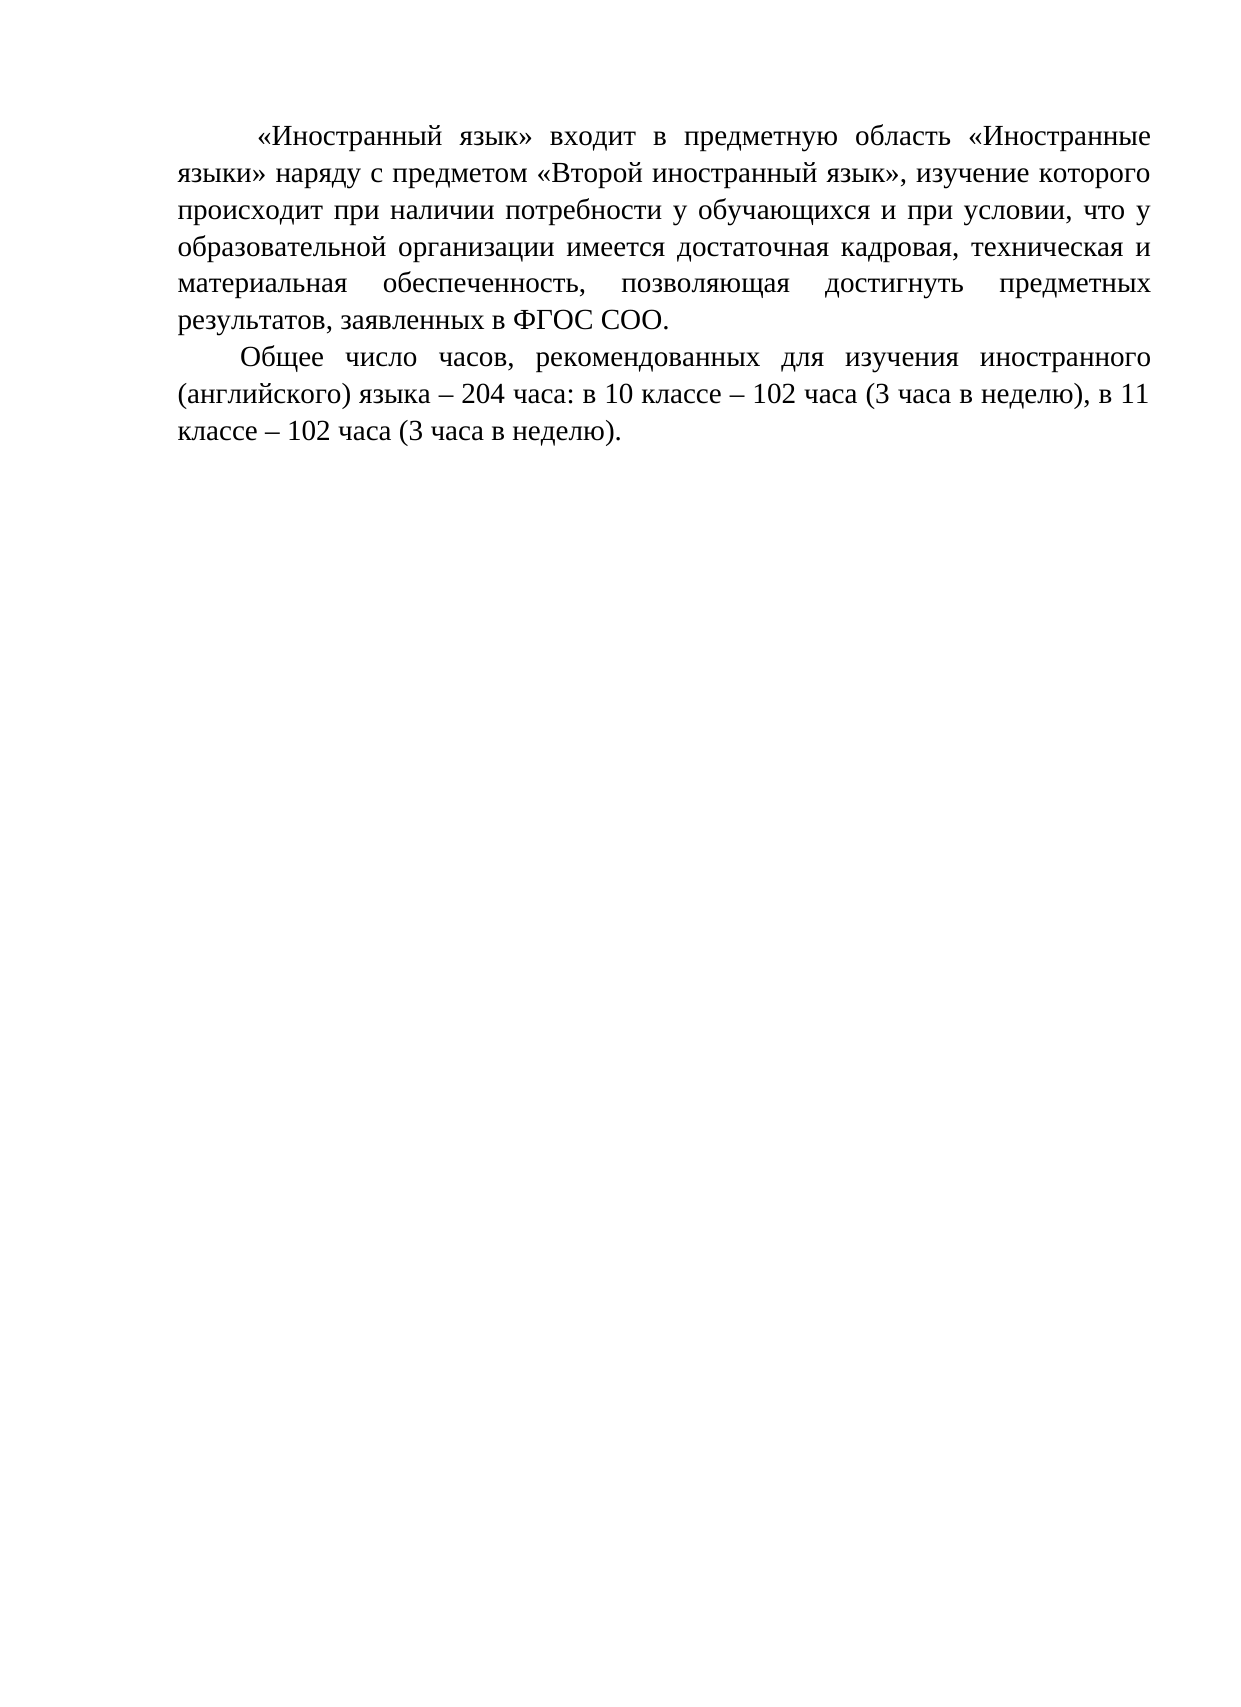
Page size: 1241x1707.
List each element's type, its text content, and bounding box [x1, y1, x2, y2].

text «Иностранный язык» входит в предметную область «Иностранные языки» наряду с предметом «Второй иностранный язык», изучение которого происходит при наличии потребности у обучающихся и при условии, что у образовательной организации имеется достаточная кадровая, техническая и материальная обеспеченность, позволяющая достигнуть предметных результатов, заявленных в ФГОС СОО. [177, 118, 1152, 336]
text ‌Общее число часов, рекомендованных для изучения иностранного (английского) языка – 204 часа: в 10 классе – 102 часа (3 часа в неделю), в 11 классе – 102 часа (3 часа в неделю).‌‌ [177, 339, 1152, 447]
